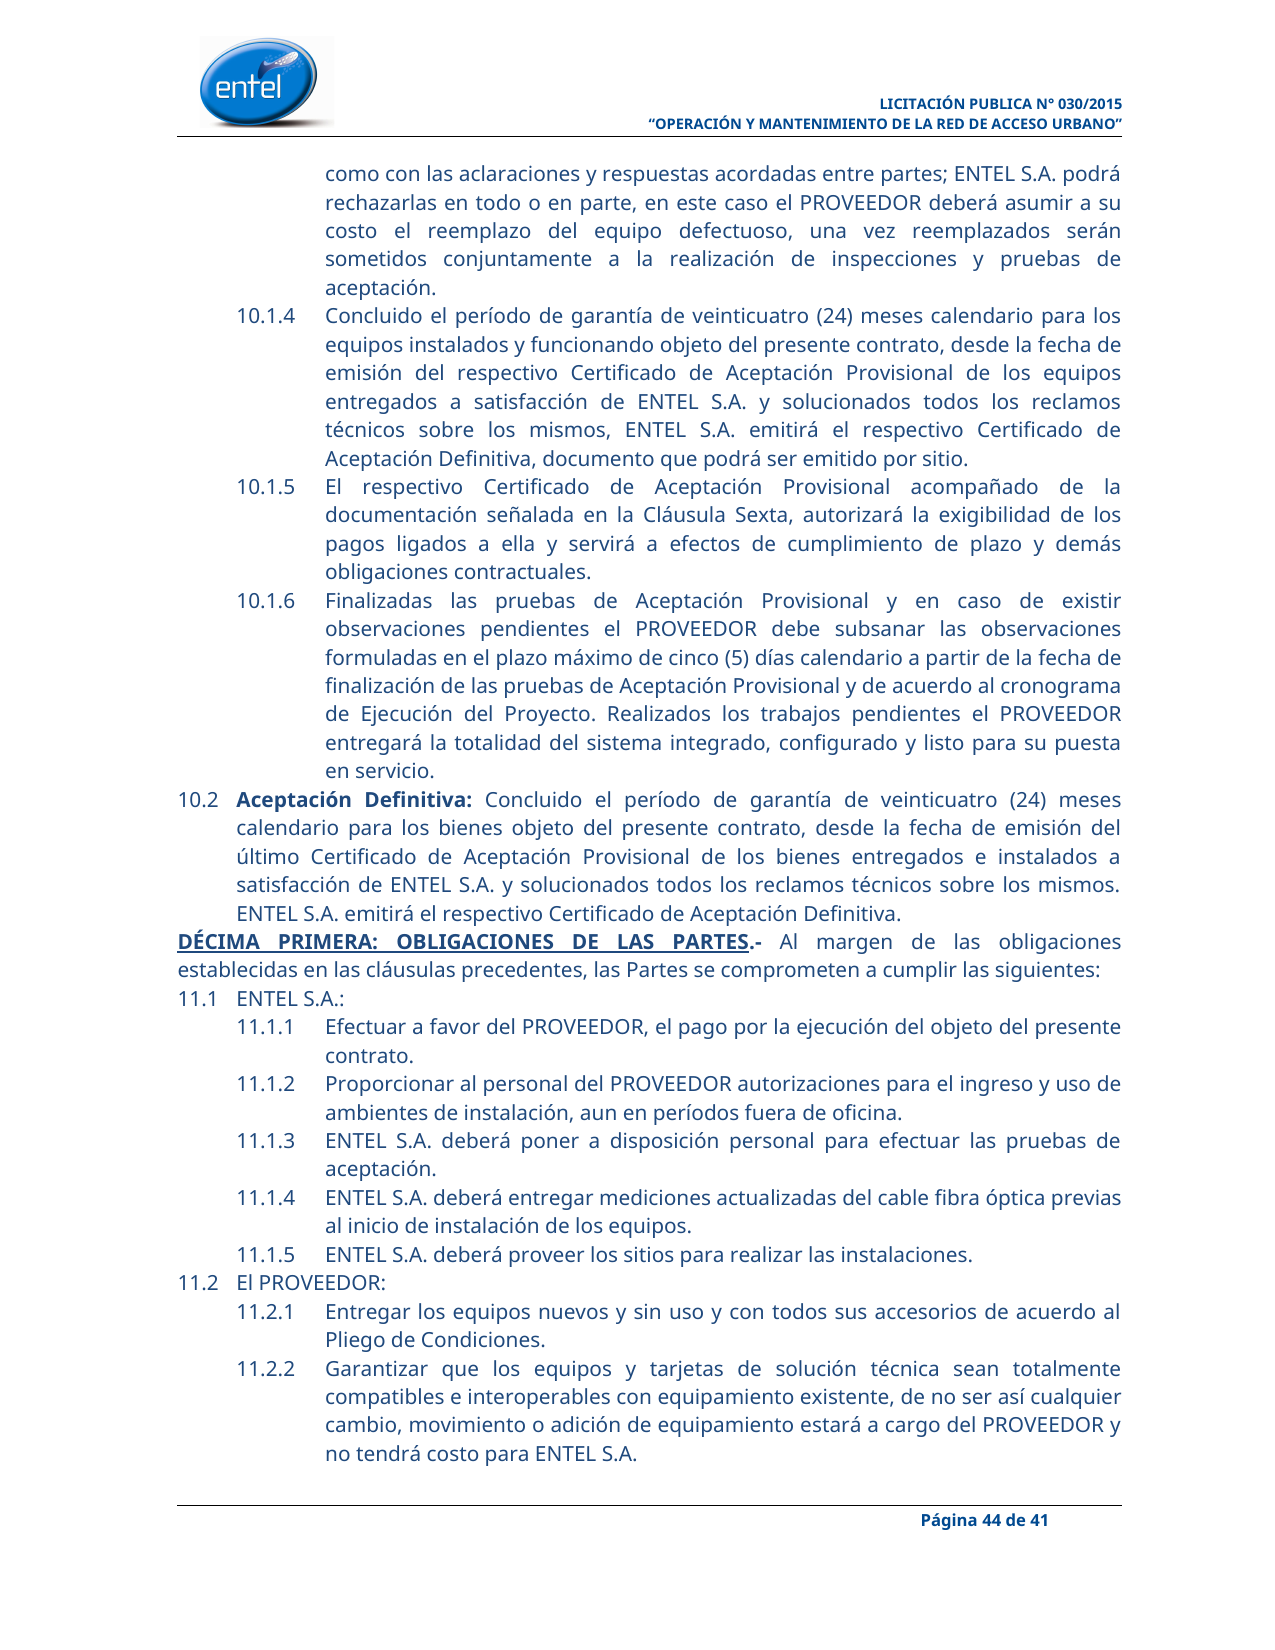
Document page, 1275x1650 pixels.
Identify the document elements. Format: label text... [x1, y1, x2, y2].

text 11.1 ENTEL S.A.: [177, 984, 1122, 1012]
text 11.2.2 Garantizar que los equipos y tarjetas de solución técnica sean totalmente compatibles e interoperables con equipamiento existente, de no ser así cualquier cambio, movimiento o adición de equipamiento estará a cargo del PROVEEDOR y no tendrá costo para ENTEL S.A. [236, 1354, 1122, 1467]
text 10.2 Aceptación Definitiva: Concluido el período de garantía de veinticuatro (24) meses calendario para los bienes objeto del presente contrato, desde la fecha de emisión del último Certificado de Aceptación Provisional de los bienes entregados e instalados a satisfacción de ENTEL S.A. y solucionados todos los reclamos técnicos sobre los mismos. ENTEL S.A. emitirá el respectivo Certificado de Aceptación Definitiva. [177, 785, 1122, 927]
picture [199, 36, 335, 128]
text 11.1.3 ENTEL S.A. deberá poner a disposición personal para efectuar las pruebas de aceptación. [236, 1126, 1122, 1183]
text 11.1.4 ENTEL S.A. deberá entregar mediciones actualizadas del cable fibra óptica previas al inicio de instalación de los equipos. [236, 1183, 1122, 1240]
text 10.1.6 Finalizadas las pruebas de Aceptación Provisional y en caso de existir observaciones pendientes el PROVEEDOR debe subsanar las observaciones formuladas en el plazo máximo de cinco (5) días calendario a partir de la fecha de finalización de las pruebas de Aceptación Provisional y de acuerdo al cronograma de Ejecución del Proyecto. Realizados los trabajos pendientes el PROVEEDOR entregará la totalidad del sistema integrado, configurado y listo para su puesta en servicio. [236, 586, 1122, 785]
text 11.1.2 Proporcionar al personal del PROVEEDOR autorizaciones para el ingreso y uso de ambientes de instalación, aun en períodos fuera de oficina. [236, 1069, 1122, 1126]
text 11.2.1 Entregar los equipos nuevos y sin uso y con todos sus accesorios de acuerdo al Pliego de Condiciones. [236, 1297, 1122, 1354]
text DÉCIMA PRIMERA: OBLIGACIONES DE LAS PARTES.- Al margen de las obligaciones establecidas en las cláusulas precedentes, las Partes se comprometen a cumplir las siguientes: [177, 927, 1122, 984]
text 11.2 El PROVEEDOR: [177, 1268, 1122, 1297]
text 11.1.1 Efectuar a favor del PROVEEDOR, el pago por la ejecución del objeto del presente contrato. [236, 1012, 1122, 1069]
text 11.1.5 ENTEL S.A. deberá proveer los sitios para realizar las instalaciones. [236, 1240, 1122, 1268]
text 10.1.5 El respectivo Certificado de Aceptación Provisional acompañado de la documentación señalada en la Cláusula Sexta, autorizará la exigibilidad de los pagos ligados a ella y servirá a efectos de cumplimiento de plazo y demás obligaciones contractuales. [236, 472, 1122, 586]
text 10.1.4 Concluido el período de garantía de veinticuatro (24) meses calendario para los equipos instalados y funcionando objeto del presente contrato, desde la fecha de emisión del respectivo Certificado de Aceptación Provisional de los equipos entregados a satisfacción de ENTEL S.A. y solucionados todos los reclamos técnicos sobre los mismos, ENTEL S.A. emitirá el respectivo Certificado de Aceptación Definitiva, documento que podrá ser emitido por sitio. [236, 301, 1122, 472]
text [236, 159, 1122, 301]
